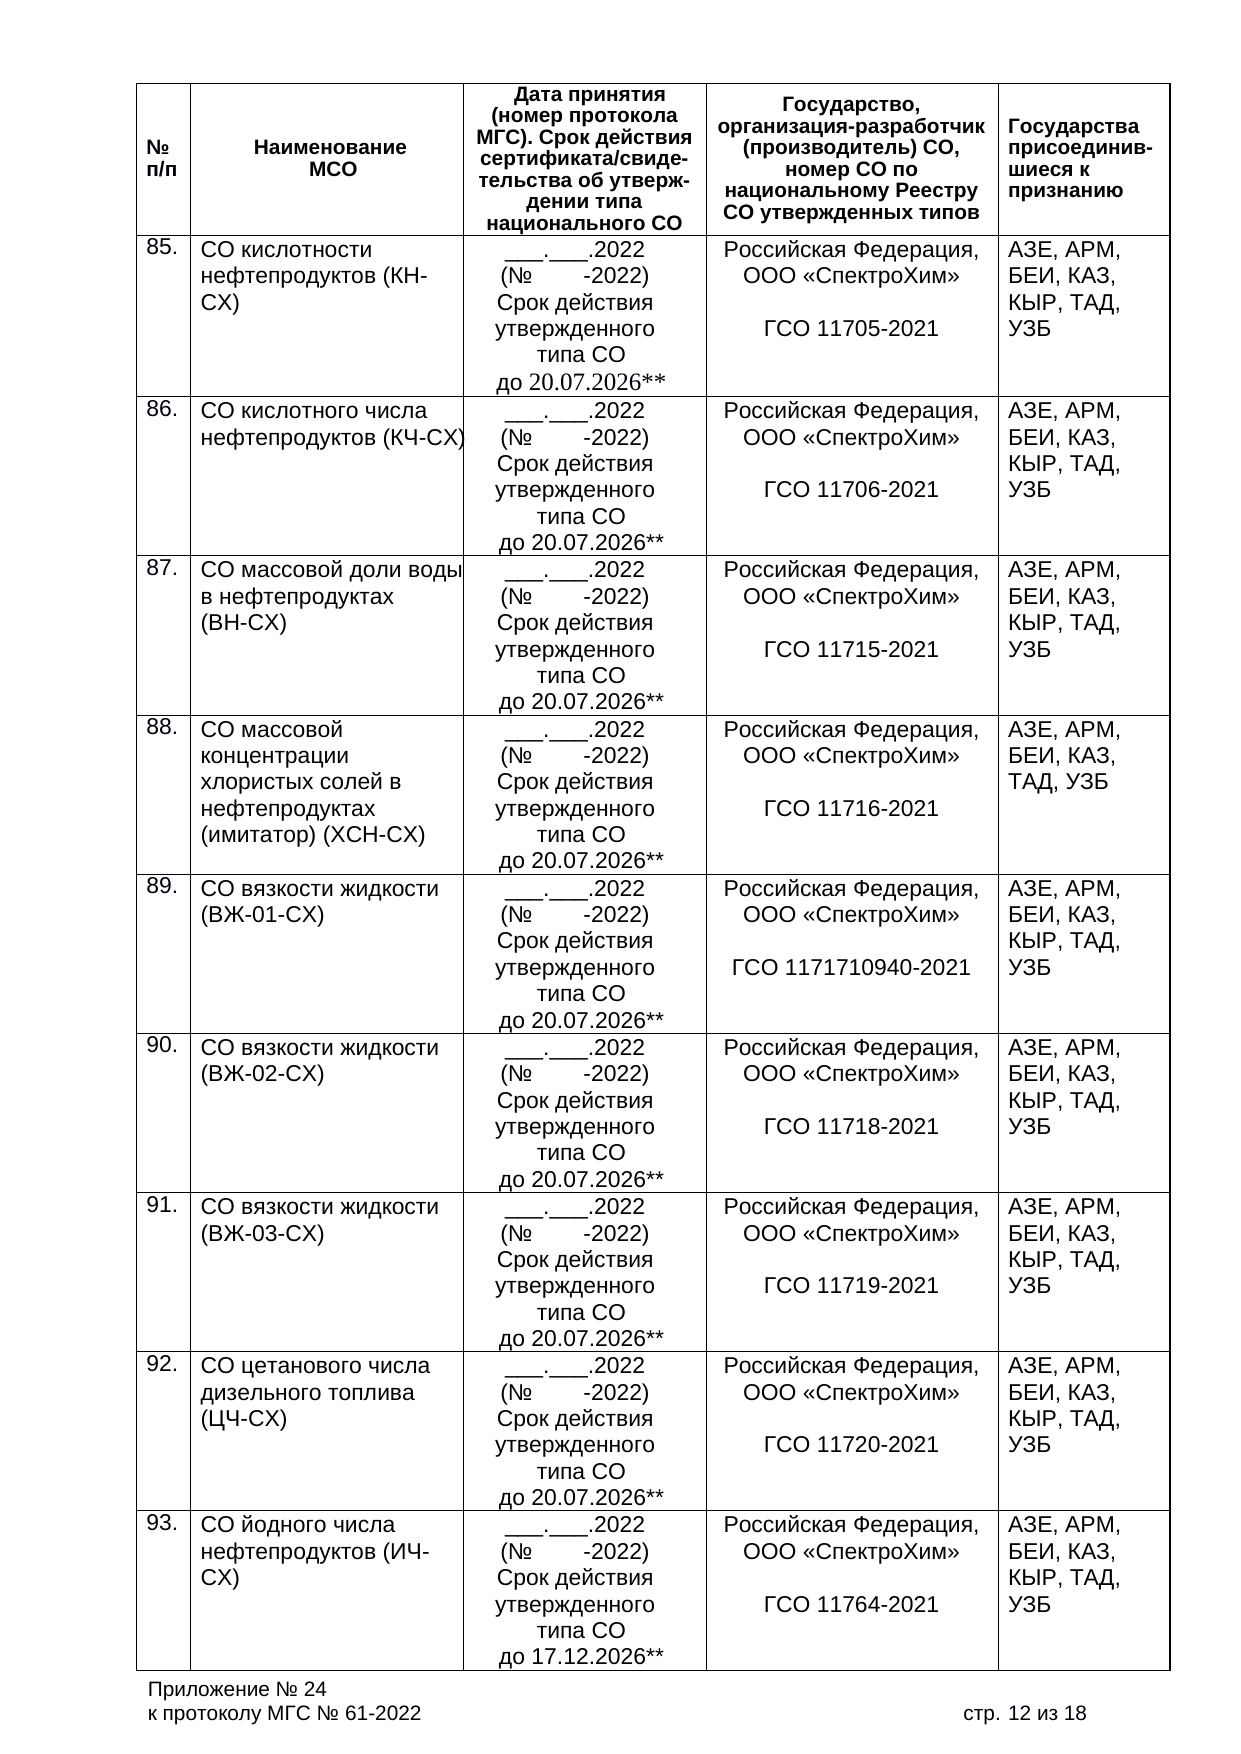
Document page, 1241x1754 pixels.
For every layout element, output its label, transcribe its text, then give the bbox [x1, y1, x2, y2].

table_cell ___.___.2022 (№ -2022) Срок действия утвержденного типа СО до 20.07.2026** [464, 556, 706, 714]
table_header Государства присоединив-шиеся к признанию [999, 84, 1169, 235]
table_cell [137, 875, 190, 1033]
table_cell Российская Федерация, ООО «СпектроХим» ГСО 1171710940-2021 [707, 875, 998, 1033]
table_cell Российская Федерация, ООО «СпектроХим» ГСО 11705-2021 [707, 236, 998, 396]
table_cell Российская Федерация, ООО «СпектроХим» ГСО 11764-2021 [707, 1511, 998, 1669]
table_cell СО вязкости жидкости (ВЖ-03-СХ) [191, 1193, 463, 1351]
table_cell ___.___.2022 (№ -2022) Срок действия утвержденного типа СО до 20.07.2026** [464, 397, 706, 555]
table_cell Российская Федерация, ООО «СпектроХим» ГСО 11715-2021 [707, 556, 998, 714]
table_cell [137, 556, 190, 714]
table_cell ___.___.2022 (№ -2022) Срок действия утвержденного типа СО до 20.07.2026** [464, 875, 706, 1033]
table_cell Российская Федерация, ООО «СпектроХим» ГСО 11718-2021 [707, 1034, 998, 1192]
table_cell АЗЕ, АРМ, БЕИ, КАЗ, КЫР, ТАД, УЗБ [999, 397, 1169, 555]
table_cell Российская Федерация, ООО «СпектроХим» ГСО 11720-2021 [707, 1352, 998, 1510]
table_cell АЗЕ, АРМ, БЕИ, КАЗ, КЫР, ТАД, УЗБ [999, 556, 1169, 714]
table_cell ___.___.2022 (№ -2022) Срок действия утвержденного типа СО до 17.12.2026** [464, 1511, 706, 1669]
table_cell АЗЕ, АРМ, БЕИ, КАЗ, КЫР, ТАД, УЗБ [999, 1511, 1169, 1669]
table_header Наименование МСО [191, 84, 463, 235]
table_cell АЗЕ, АРМ, БЕИ, КАЗ, ТАД, УЗБ [999, 716, 1169, 874]
table_cell СО вязкости жидкости (ВЖ-01-СХ) [191, 875, 463, 1033]
table_cell СО йодного числа нефтепродуктов (ИЧ-СХ) [191, 1511, 463, 1669]
table_cell АЗЕ, АРМ, БЕИ, КАЗ, КЫР, ТАД, УЗБ [999, 1193, 1169, 1351]
table_cell [137, 1352, 190, 1510]
table_cell СО вязкости жидкости (ВЖ-02-СХ) [191, 1034, 463, 1192]
table_cell АЗЕ, АРМ, БЕИ, КАЗ, КЫР, ТАД, УЗБ [999, 1352, 1169, 1510]
table_cell СО кислотного числа нефтепродуктов (КЧ-СХ) [191, 397, 463, 555]
table_cell АЗЕ, АРМ, БЕИ, КАЗ, КЫР, ТАД, УЗБ [999, 875, 1169, 1033]
table_cell [137, 716, 190, 874]
table_cell ___.___.2022 (№ -2022) Срок действия утвержденного типа СО до 20.07.2026** [464, 716, 706, 874]
table_header № п/п [137, 84, 190, 235]
table_header Дата принятия (номер протокола МГС). Срок действия сертификата/свиде-тельства об утверж-дении типа национального СО [464, 84, 706, 235]
table_cell ___.___.2022 (№ -2022) Срок действия утвержденного типа СО до 20.07.2026** [464, 1193, 706, 1351]
table_cell [137, 236, 190, 396]
table_cell СО цетанового числа дизельного топлива (ЦЧ-СХ) [191, 1352, 463, 1510]
table_cell АЗЕ, АРМ, БЕИ, КАЗ, КЫР, ТАД, УЗБ [999, 1034, 1169, 1192]
table_cell Российская Федерация, ООО «СпектроХим» ГСО 11706-2021 [707, 397, 998, 555]
table_cell [137, 1511, 190, 1669]
table_cell [137, 1034, 190, 1192]
table_cell [137, 397, 190, 555]
table_header Государство, организация-разработчик (производитель) СО, номер СО по национальному Реестру СО утвержденных типов [707, 84, 998, 235]
table_cell СО кислотности нефтепродуктов (КН-СХ) [191, 236, 463, 396]
table_cell СО массовой доли воды в нефтепродуктах (ВН-СХ) [191, 556, 463, 714]
table_cell ___.___.2022 (№ -2022) Срок действия утвержденного типа СО до 20.07.2026** [464, 1034, 706, 1192]
table_cell ___.___.2022 (№ -2022) Срок действия утвержденного типа СО до 20.07.2026** [464, 236, 706, 396]
table_cell АЗЕ, АРМ, БЕИ, КАЗ, КЫР, ТАД, УЗБ [999, 236, 1169, 396]
table_cell Российская Федерация, ООО «СпектроХим» ГСО 11716-2021 [707, 716, 998, 874]
table_cell [137, 1193, 190, 1351]
table_cell ___.___.2022 (№ -2022) Срок действия утвержденного типа СО до 20.07.2026** [464, 1352, 706, 1510]
table_cell СО массовой концентрации хлористых солей в нефтепродуктах (имитатор) (ХСН-СХ) [191, 716, 463, 874]
table_cell Российская Федерация, ООО «СпектроХим» ГСО 11719-2021 [707, 1193, 998, 1351]
